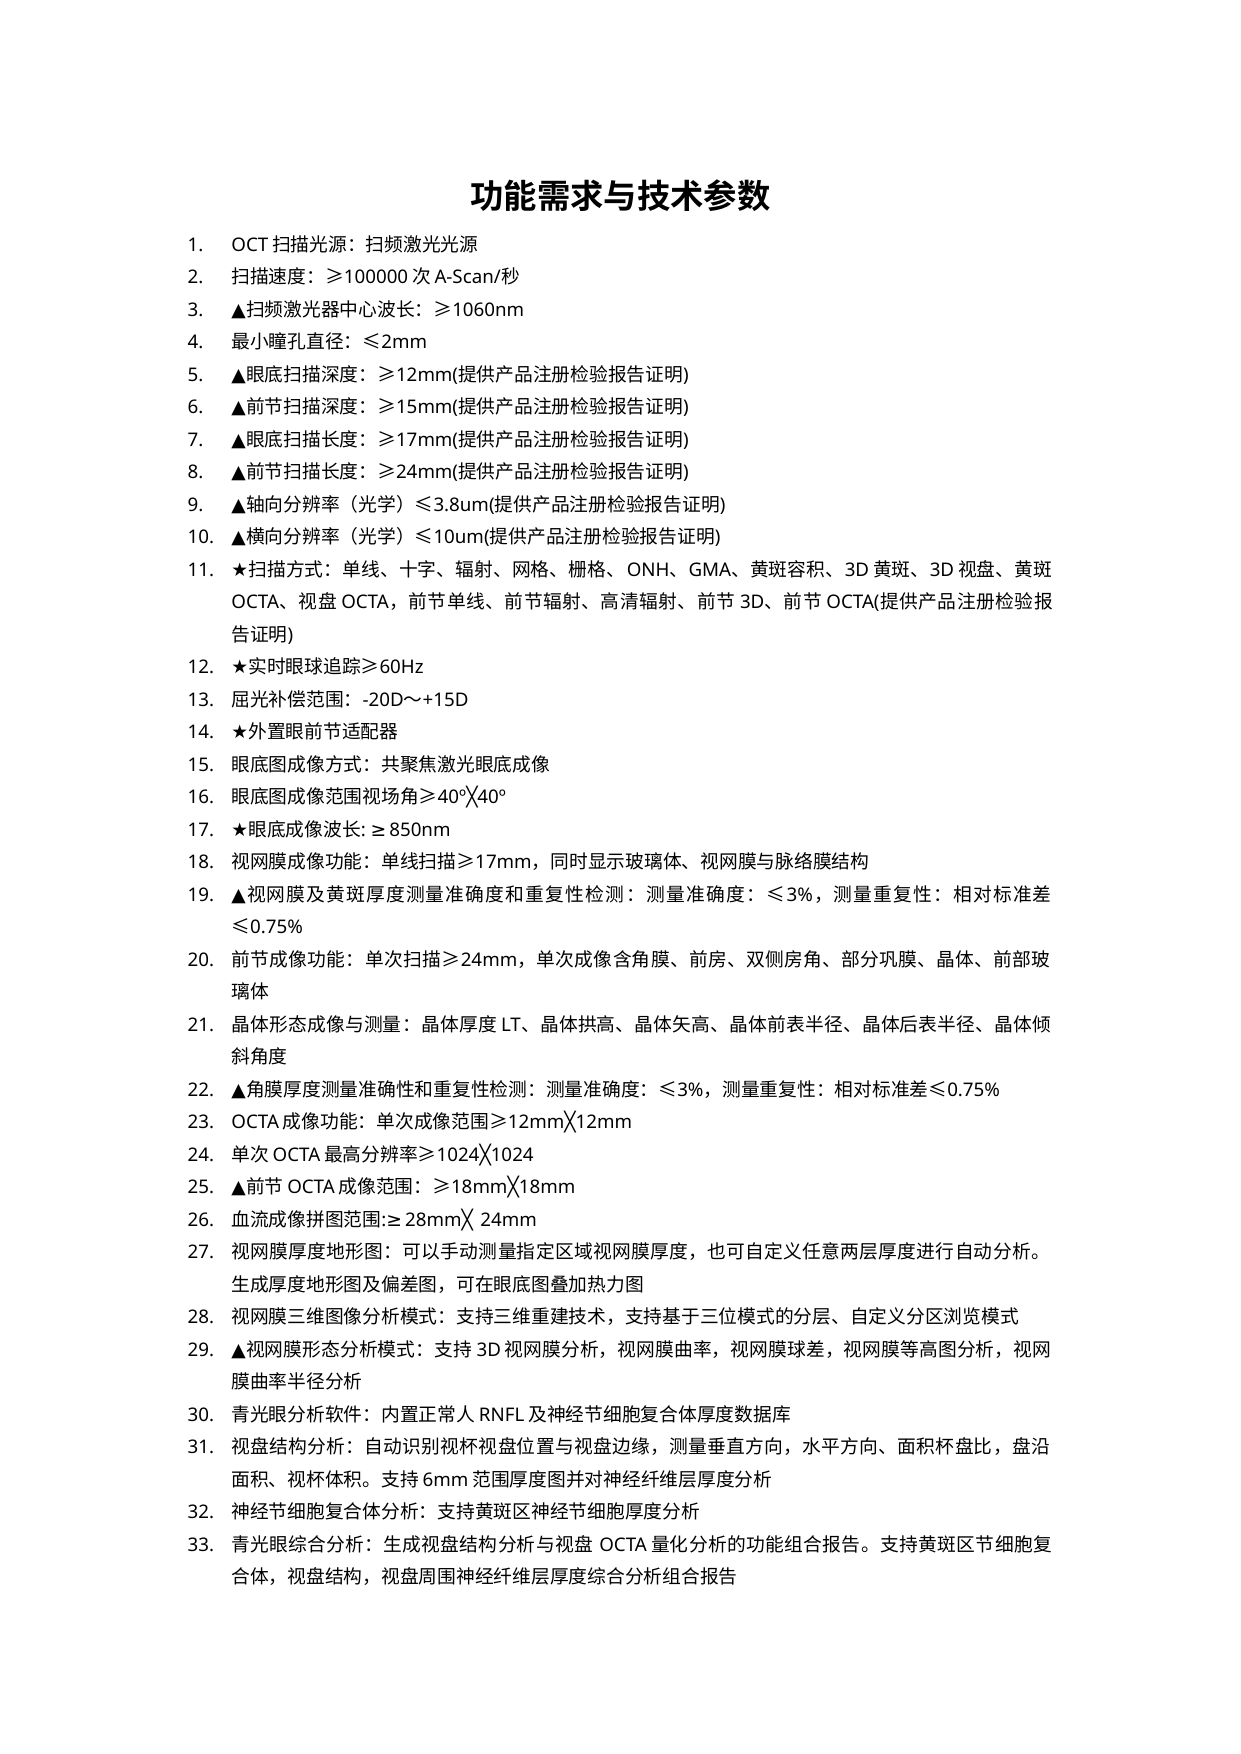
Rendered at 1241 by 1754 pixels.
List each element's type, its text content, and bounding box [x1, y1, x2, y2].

list ▲前节扫描深度：≥15mm(提供产品注册检验报告证明) [187, 389, 1053, 422]
text 功能需求与技术参数 [187, 162, 1053, 227]
list 神经节细胞复合体分析：支持黄斑区神经节细胞厚度分析 [187, 1494, 1053, 1527]
list ▲扫频激光器中心波长：≥1060nm [187, 292, 1053, 324]
list 视网膜厚度地形图：可以手动测量指定区域视网膜厚度，也可自定义任意两层厚度进行自动分析。生成厚度地形图及偏差图，可在眼底图叠加热力图 [187, 1234, 1053, 1299]
list 单次OCTA最高分辨率≥1024╳1024 [187, 1137, 1053, 1169]
list 前节成像功能：单次扫描≥24mm，单次成像含角膜、前房、双侧房角、部分巩膜、晶体、前部玻璃体 [187, 942, 1053, 1007]
list 视盘结构分析：自动识别视杯视盘位置与视盘边缘，测量垂直方向，水平方向、面积杯盘比，盘沿面积、视杯体积。支持6mm范围厚度图并对神经纤维层厚度分析 [187, 1429, 1053, 1494]
list 青光眼综合分析：生成视盘结构分析与视盘OCTA量化分析的功能组合报告。支持黄斑区节细胞复合体，视盘结构，视盘周围神经纤维层厚度综合分析组合报告 [187, 1527, 1053, 1592]
list ★眼底成像波长: ≥850nm [187, 812, 1053, 844]
list 眼底图成像范围视场角≥40º╳40º [187, 779, 1053, 812]
list 扫描速度：≥100000次A-Scan/秒 [187, 259, 1053, 292]
list 最小瞳孔直径：≤2mm [187, 324, 1053, 357]
list ▲前节OCTA成像范围：≥18mm╳18mm [187, 1169, 1053, 1202]
list ▲轴向分辨率（光学）≤3.8um(提供产品注册检验报告证明) [187, 487, 1053, 519]
list 眼底图成像方式：共聚焦激光眼底成像 [187, 747, 1053, 779]
list 血流成像拼图范围:≥28mm╳24mm [187, 1202, 1053, 1234]
list 晶体形态成像与测量：晶体厚度LT、晶体拱高、晶体矢高、晶体前表半径、晶体后表半径、晶体倾斜角度 [187, 1007, 1053, 1072]
list OCTA成像功能：单次成像范围≥12mm╳12mm [187, 1104, 1053, 1137]
list ▲角膜厚度测量准确性和重复性检测：测量准确度：≤3%，测量重复性：相对标准差≤0.75% [187, 1072, 1053, 1104]
list 青光眼分析软件：内置正常人RNFL及神经节细胞复合体厚度数据库 [187, 1397, 1053, 1429]
list ▲眼底扫描长度：≥17mm(提供产品注册检验报告证明) [187, 422, 1053, 454]
list ▲横向分辨率（光学）≤10um(提供产品注册检验报告证明) [187, 519, 1053, 552]
list ▲视网膜及黄斑厚度测量准确度和重复性检测：测量准确度：≤3%，测量重复性：相对标准差≤0.75% [187, 877, 1053, 942]
list 视网膜成像功能：单线扫描≥17mm，同时显示玻璃体、视网膜与脉络膜结构 [187, 844, 1053, 877]
list ▲眼底扫描深度：≥12mm(提供产品注册检验报告证明) [187, 357, 1053, 389]
list OCT扫描光源：扫频激光光源 [187, 227, 1053, 259]
list ▲视网膜形态分析模式：支持3D视网膜分析，视网膜曲率，视网膜球差，视网膜等高图分析，视网膜曲率半径分析 [187, 1332, 1053, 1397]
list ★实时眼球追踪≥60Hz [187, 649, 1053, 682]
list ▲前节扫描长度：≥24mm(提供产品注册检验报告证明) [187, 454, 1053, 487]
list 视网膜三维图像分析模式：支持三维重建技术，支持基于三位模式的分层、自定义分区浏览模式 [187, 1299, 1053, 1332]
list ★扫描方式：单线、十字、辐射、网格、栅格、ONH、GMA、黄斑容积、3D黄斑、3D视盘、黄斑OCTA、视盘OCTA，前节单线、前节辐射、高清辐射、前节3D、前节OCTA(提供产品注册检验报告证明) [187, 552, 1053, 649]
list ★外置眼前节适配器 [187, 714, 1053, 747]
list 屈光补偿范围：-20D～+15D [187, 682, 1053, 714]
